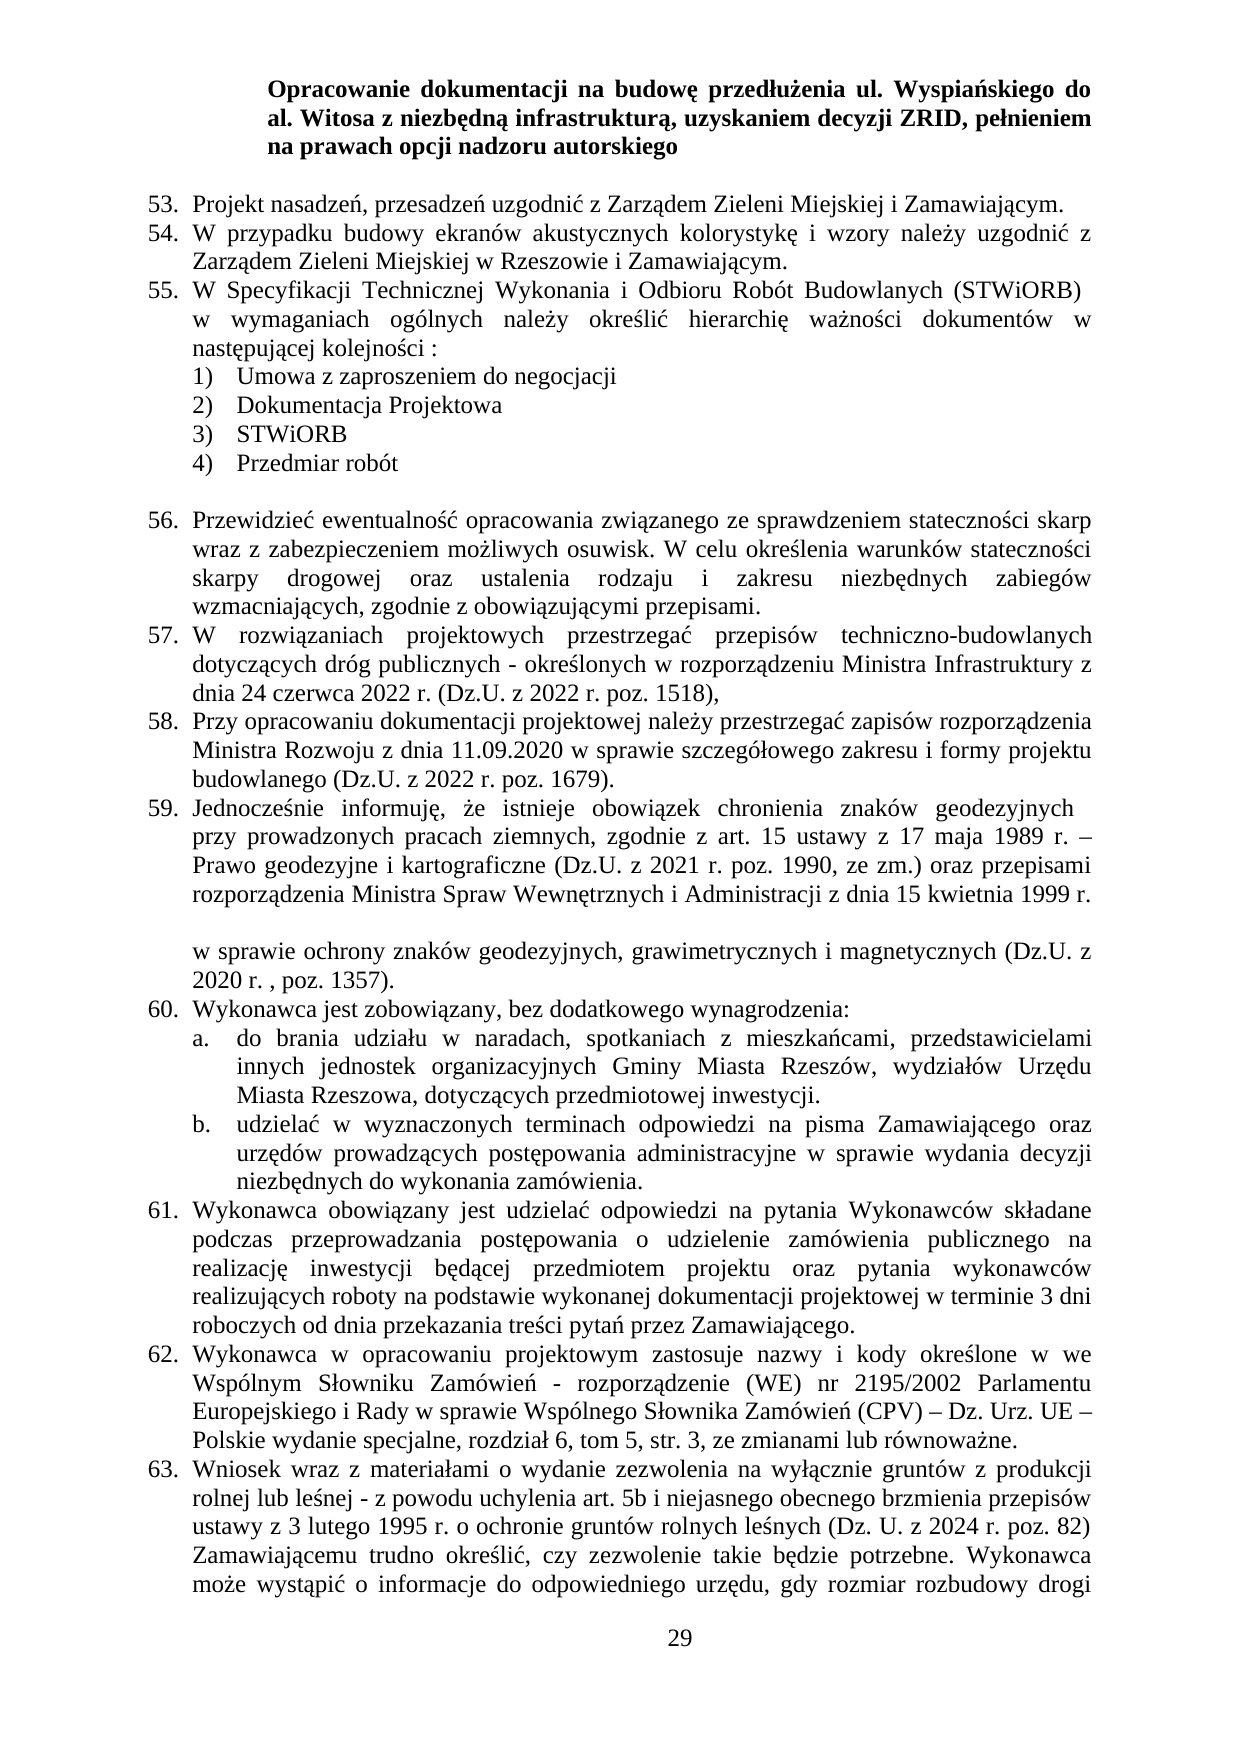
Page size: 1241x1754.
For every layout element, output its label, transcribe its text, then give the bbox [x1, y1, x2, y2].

list W przypadku budowy ekranów akustycznych kolorystykę i wzory należy uzgodnić z Zarządem Zieleni Miejskiej w Rzeszowie i Zamawiającym. [148, 218, 1092, 275]
list Wykonawca jest zobowiązany, bez dodatkowego wynagrodzenia: [148, 994, 1092, 1023]
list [148, 1454, 1092, 1598]
list do brania udziału w naradach, spotkaniach z mieszkańcami, przedstawicielami innych jednostek organizacyjnych Gminy Miasta Rzeszów, wydziałów Urzędu Miasta Rzeszowa, dotyczących przedmiotowej inwestycji. [192, 1023, 1092, 1109]
list W rozwiązaniach projektowych przestrzegać przepisów techniczno-budowlanych dotyczących dróg publicznych - określonych w rozporządzeniu Ministra Infrastruktury z dnia 24 czerwca 2022 r. (Dz.U. z 2022 r. poz. 1518), [148, 620, 1092, 706]
list Wykonawca obowiązany jest udzielać odpowiedzi na pytania Wykonawców składane podczas przeprowadzania postępowania o udzielenie zamówienia publicznego na realizację inwestycji będącej przedmiotem projektu oraz pytania wykonawców realizujących roboty na podstawie wykonanej dokumentacji projektowej w terminie 3 dni roboczych od dnia przekazania treści pytań przez Zamawiającego. [148, 1195, 1092, 1339]
list 3) STWiORB [192, 419, 1092, 448]
list 4) Przedmiar robót [192, 448, 1092, 476]
list udzielać w wyznaczonych terminach odpowiedzi na pisma Zamawiającego oraz urzędów prowadzących postępowania administracyjne w sprawie wydania decyzji niezbędnych do wykonania zamówienia. [192, 1109, 1092, 1195]
list 1) Umowa z zaproszeniem do negocjacji [192, 361, 1092, 390]
list W Specyfikacji Technicznej Wykonania i Odbioru Robót Budowlanych (STWiORB) w wymaganiach ogólnych należy określić hierarchię ważności dokumentów w następującej kolejności : [148, 275, 1092, 361]
list 2) Dokumentacja Projektowa [192, 390, 1092, 419]
list Przewidzieć ewentualność opracowania związanego ze sprawdzeniem stateczności skarp wraz z zabezpieczeniem możliwych osuwisk. W celu określenia warunków stateczności skarpy drogowej oraz ustalenia rodzaju i zakresu niezbędnych zabiegów wzmacniających, zgodnie z obowiązującymi przepisami. [148, 505, 1092, 620]
list Projekt nasadzeń, przesadzeń uzgodnić z Zarządem Zieleni Miejskiej i Zamawiającym. [148, 189, 1092, 218]
list Przy opracowaniu dokumentacji projektowej należy przestrzegać zapisów rozporządzenia Ministra Rozwoju z dnia 11.09.2020 w sprawie szczegółowego zakresu i formy projektu budowlanego (Dz.U. z 2022 r. poz. 1679). [148, 706, 1092, 793]
list Wykonawca w opracowaniu projektowym zastosuje nazwy i kody określone w we Wspólnym Słowniku Zamówień - rozporządzenie (WE) nr 2195/2002 Parlamentu Europejskiego i Rady w sprawie Wspólnego Słownika Zamówień (CPV) – Dz. Urz. UE – Polskie wydanie specjalne, rozdział 6, tom 5, str. 3, ze zmianami lub równoważne. [148, 1339, 1092, 1454]
list Jednocześnie informuję, że istnieje obowiązek chronienia znaków geodezyjnych przy prowadzonych pracach ziemnych, zgodnie z art. 15 ustawy z 17 maja 1989 r. – Prawo geodezyjne i kartograficzne (Dz.U. z 2021 r. poz. 1990, ze zm.) oraz przepisami rozporządzenia Ministra Spraw Wewnętrznych i Administracji z dnia 15 kwietnia 1999 r. w sprawie ochrony znaków geodezyjnych, grawimetrycznych i magnetycznych (Dz.U. z 2020 r. , poz. 1357). [148, 793, 1092, 994]
